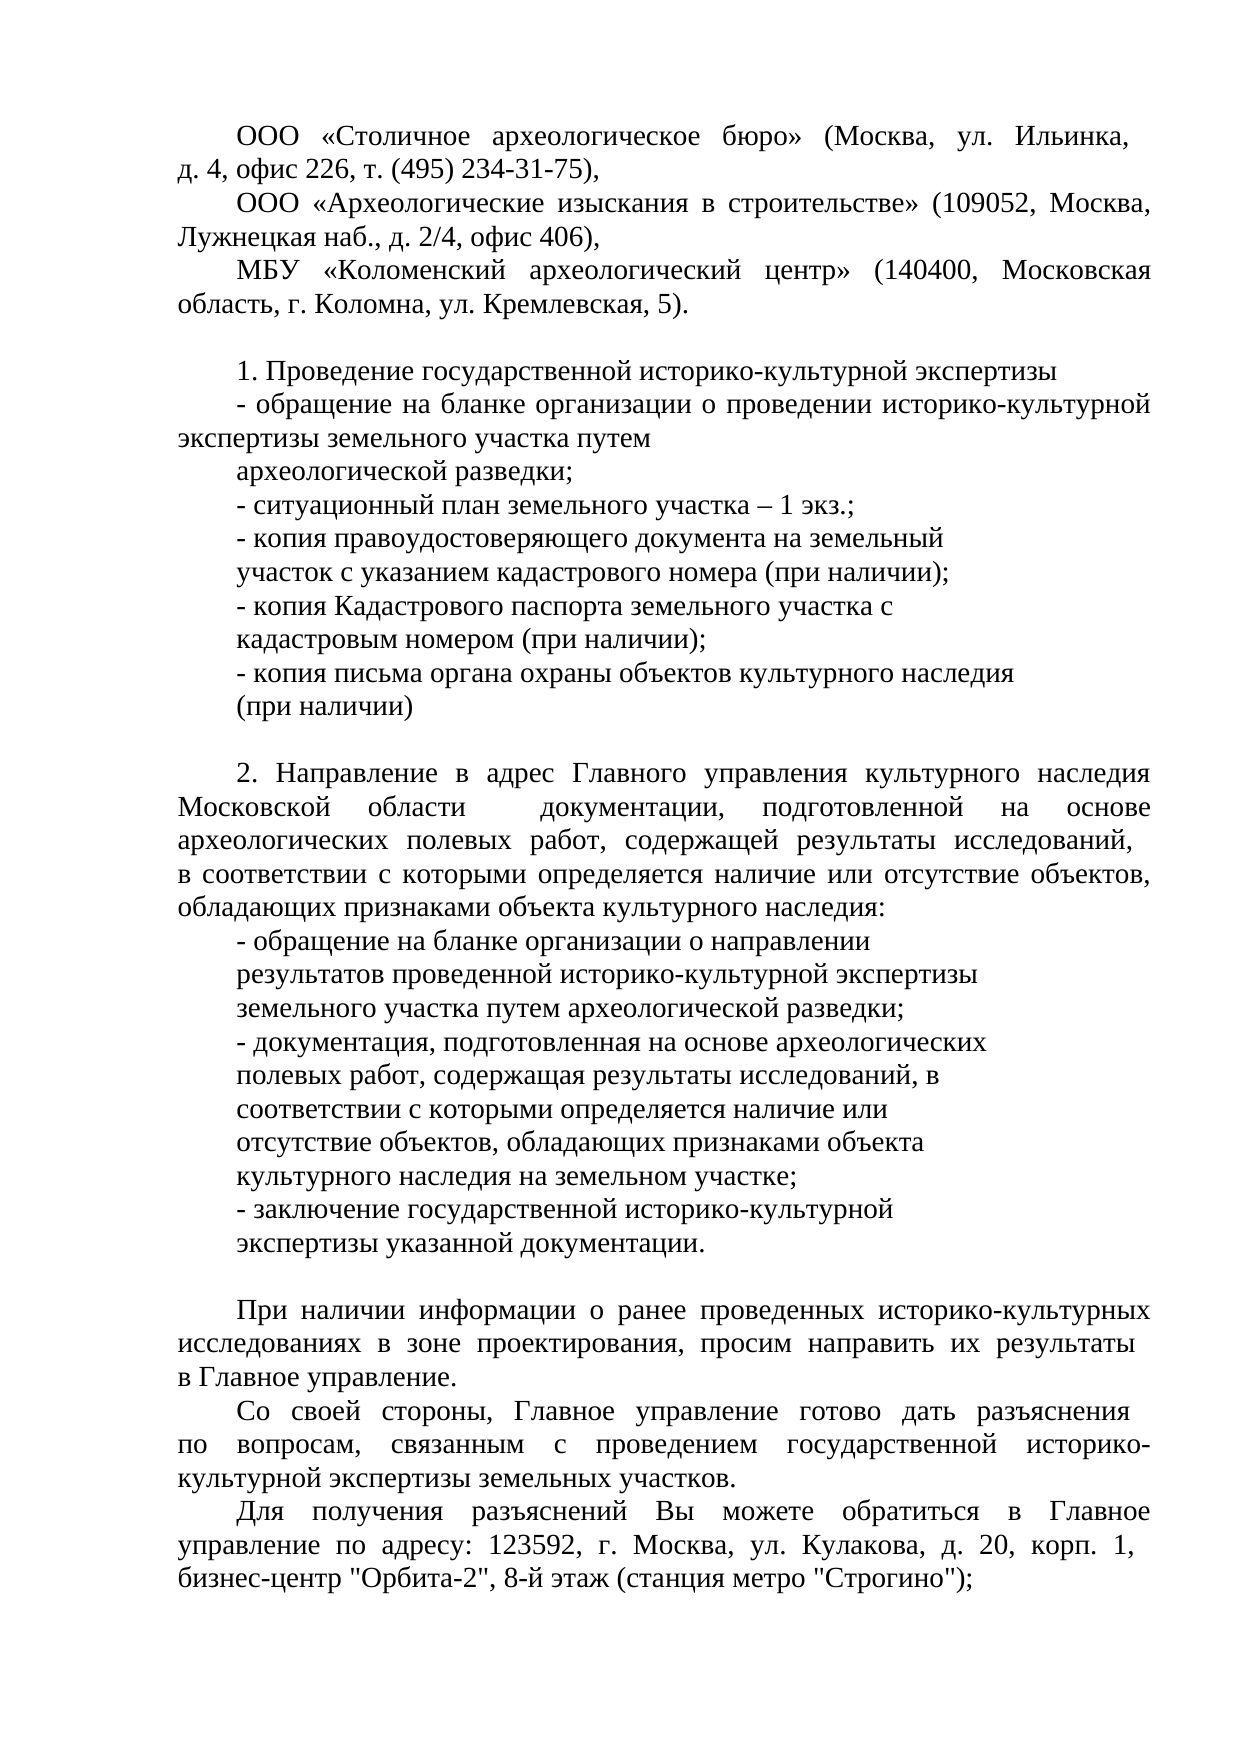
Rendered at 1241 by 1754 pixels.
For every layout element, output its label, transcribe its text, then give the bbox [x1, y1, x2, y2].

text Для получения разъяснений Вы можете обратиться в Главное управление по адресу: 123592, г. Москва, ул. Кулакова, д. 20, корп. 1, бизнес-центр "Орбита-2", 8-й этаж (станция метро "Строгино"); [177, 1493, 1152, 1594]
text - копия Кадастрового паспорта земельного участка с [177, 588, 1152, 621]
text (при наличии) [177, 688, 1152, 722]
text результатов проведенной историко-культурной экспертизы [177, 957, 1152, 990]
text - обращение на бланке организации о направлении [177, 923, 1152, 957]
text отсутствие объектов, обладающих признаками объекта [177, 1124, 1152, 1158]
text - копия правоудостоверяющего документа на земельный [177, 521, 1152, 554]
text экспертизы указанной документации. [177, 1225, 1152, 1258]
text МБУ «Коломенский археологический центр» (140400, Московская область, г. Коломна, ул. Кремлевская, 5). [177, 252, 1152, 319]
text кадастровым номером (при наличии); [177, 621, 1152, 655]
text археологической разведки; [177, 453, 1152, 487]
text 2. Направление в адрес Главного управления культурного наследия Московской области документации, подготовленной на основе археологических полевых работ, содержащей результаты исследований, в соответствии с которыми определяется наличие или отсутствие объектов, обладающих признаками объекта культурного наследия: [177, 755, 1152, 923]
text культурного наследия на земельном участке; [177, 1158, 1152, 1191]
text участок с указанием кадастрового номера (при наличии); [177, 554, 1152, 588]
text - заключение государственной историко-культурной [177, 1191, 1152, 1225]
text Со своей стороны, Главное управление готово дать разъяснения по вопросам, связанным с проведением государственной историко-культурной экспертизы земельных участков. [177, 1393, 1152, 1493]
text полевых работ, содержащая результаты исследований, в [177, 1057, 1152, 1091]
text При наличии информации о ранее проведенных историко-культурных исследованиях в зоне проектирования, просим направить их результаты в Главное управление. [177, 1292, 1152, 1393]
text ООО «Археологические изыскания в строительстве» (109052, Москва, Лужнецкая наб., д. 2/4, офис 406), [177, 185, 1152, 252]
text - обращение на бланке организации о проведении историко-культурной экспертизы земельного участка путем [177, 386, 1152, 453]
text - копия письма органа охраны объектов культурного наследия [177, 655, 1152, 688]
text 1. Проведение государственной историко-культурной экспертизы [177, 353, 1152, 386]
text соответствии с которыми определяется наличие или [177, 1091, 1152, 1124]
text - документация, подготовленная на основе археологических [177, 1024, 1152, 1057]
text ООО «Столичное археологическое бюро» (Москва, ул. Ильинка, д. 4, офис 226, т. (495) 234-31-75), [177, 118, 1152, 185]
text земельного участка путем археологической разведки; [177, 990, 1152, 1024]
text - ситуационный план земельного участка – 1 экз.; [177, 487, 1152, 521]
